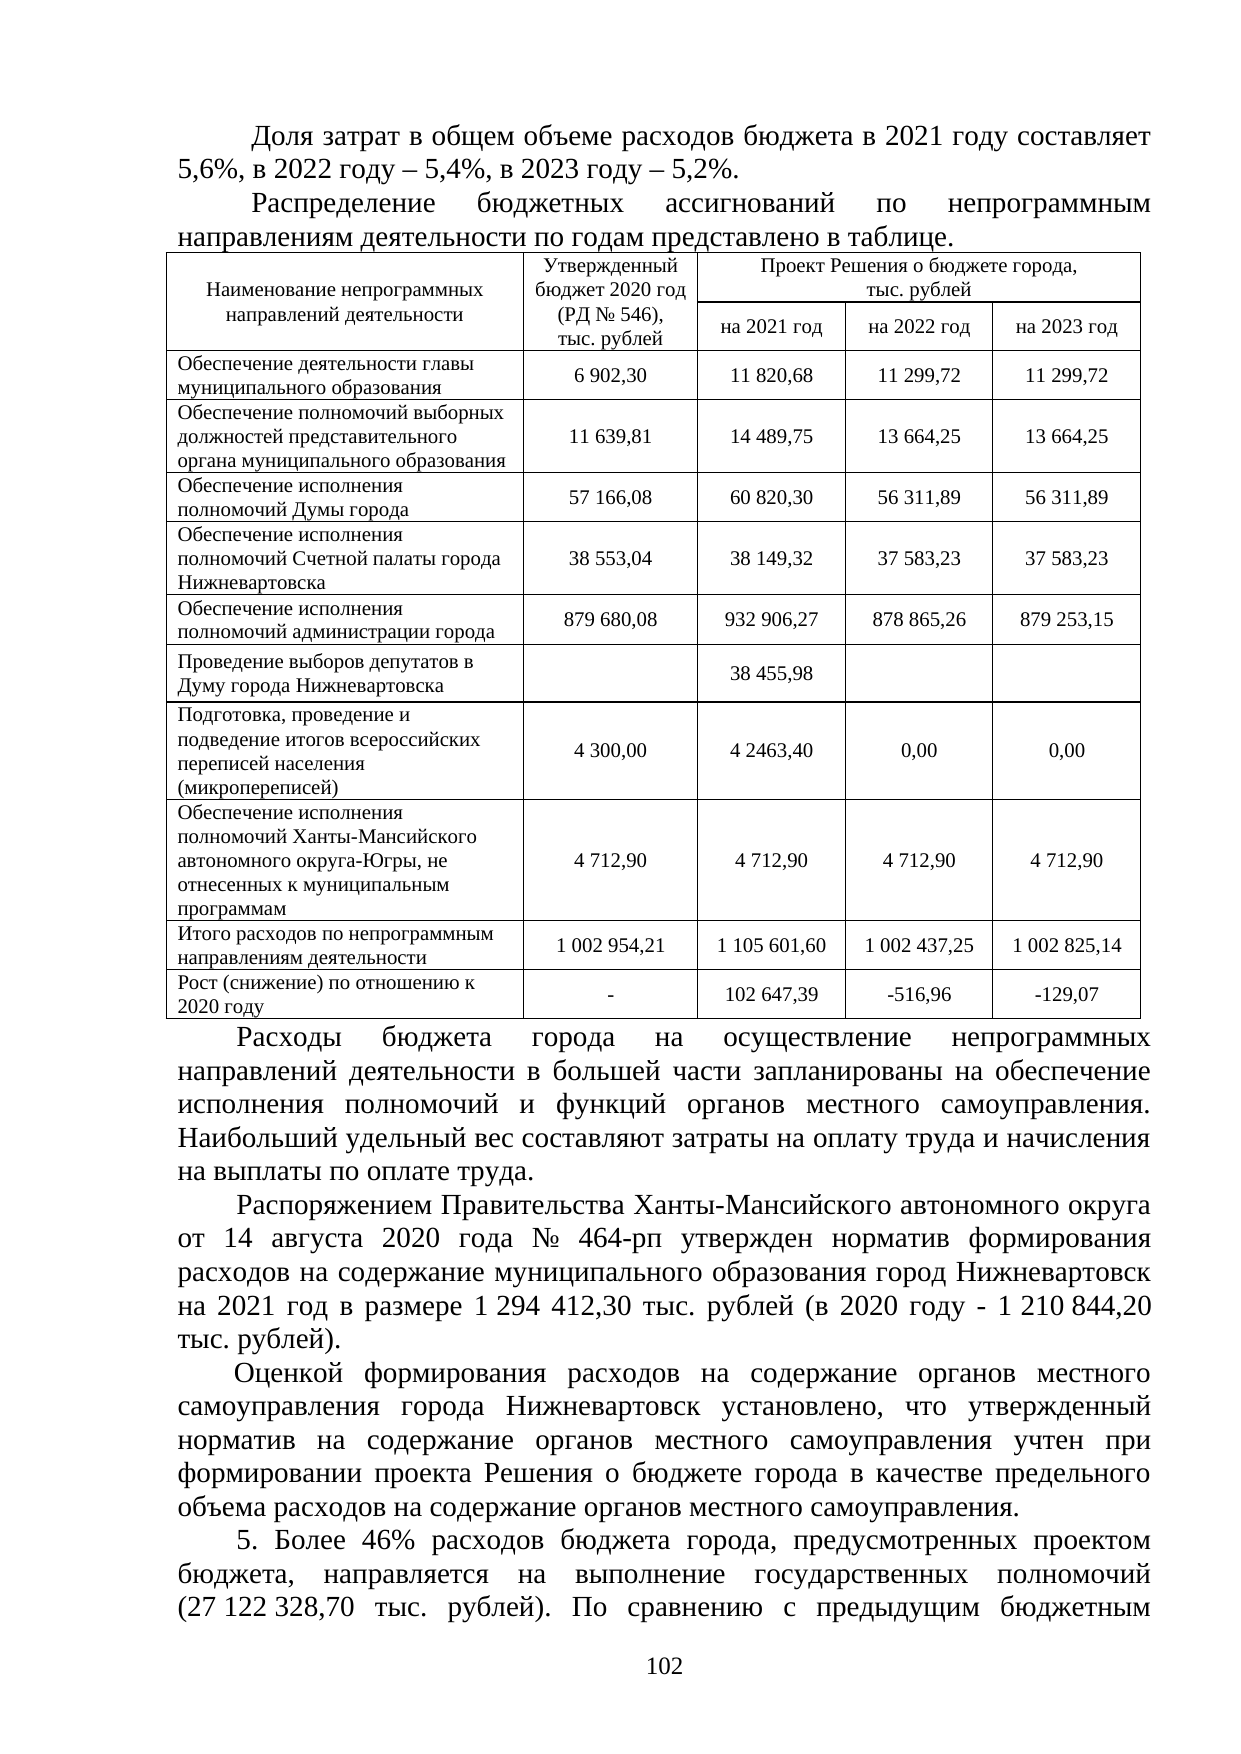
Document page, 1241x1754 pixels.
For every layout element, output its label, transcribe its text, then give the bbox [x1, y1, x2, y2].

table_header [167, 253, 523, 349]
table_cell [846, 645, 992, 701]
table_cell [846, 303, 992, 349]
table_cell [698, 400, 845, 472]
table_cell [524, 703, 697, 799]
text Оценкой формирования расходов на содержание органов местного самоуправления города Нижневартовск установлено, что утвержденный норматив на содержание органов местного самоуправления учтен при формировании проекта Решения о бюджете города в качестве предельного объема расходов на содержание органов местного самоуправления. [177, 1355, 1152, 1522]
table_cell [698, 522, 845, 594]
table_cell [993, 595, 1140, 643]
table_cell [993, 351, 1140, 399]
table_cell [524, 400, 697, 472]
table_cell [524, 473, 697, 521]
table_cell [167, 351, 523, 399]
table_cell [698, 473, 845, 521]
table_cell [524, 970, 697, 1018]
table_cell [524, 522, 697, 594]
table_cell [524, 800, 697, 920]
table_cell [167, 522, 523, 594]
text Распределение бюджетных ассигнований по непрограммным направлениям деятельности по годам представлено в таблице. [177, 185, 1152, 252]
text Распоряжением Правительства Ханты-Мансийского автономного округа от 14 августа 2020 года № 464-рп утвержден норматив формирования расходов на содержание муниципального образования город Нижневартовск на 2021 год в размере 1 294 412,30 тыс. рублей (в 2020 году - 1 210 844,20 тыс. рублей). [177, 1187, 1152, 1355]
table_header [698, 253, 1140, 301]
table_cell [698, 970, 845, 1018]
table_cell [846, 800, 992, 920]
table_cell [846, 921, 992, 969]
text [177, 1522, 1152, 1623]
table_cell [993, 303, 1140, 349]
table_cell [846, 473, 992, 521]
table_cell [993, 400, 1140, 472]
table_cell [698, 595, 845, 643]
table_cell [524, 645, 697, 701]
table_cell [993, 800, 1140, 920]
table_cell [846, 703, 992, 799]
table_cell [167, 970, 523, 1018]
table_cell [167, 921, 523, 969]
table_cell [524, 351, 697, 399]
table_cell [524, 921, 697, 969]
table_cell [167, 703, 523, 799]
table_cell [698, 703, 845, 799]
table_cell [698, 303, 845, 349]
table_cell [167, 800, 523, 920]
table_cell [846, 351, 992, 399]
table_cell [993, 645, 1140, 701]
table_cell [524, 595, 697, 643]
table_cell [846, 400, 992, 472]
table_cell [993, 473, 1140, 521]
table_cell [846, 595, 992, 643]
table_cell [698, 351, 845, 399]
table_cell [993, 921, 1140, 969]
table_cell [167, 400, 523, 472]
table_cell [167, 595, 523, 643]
text Доля затрат в общем объеме расходов бюджета в 2021 году составляет 5,6%, в 2022 году – 5,4%, в 2023 году – 5,2%. [177, 118, 1152, 185]
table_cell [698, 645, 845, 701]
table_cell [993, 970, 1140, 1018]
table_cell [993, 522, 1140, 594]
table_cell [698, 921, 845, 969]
text Расходы бюджета города на осуществление непрограммных направлений деятельности в большей части запланированы на обеспечение исполнения полномочий и функций органов местного самоуправления. Наибольший удельный вес составляют затраты на оплату труда и начисления на выплаты по оплате труда. [177, 1019, 1152, 1187]
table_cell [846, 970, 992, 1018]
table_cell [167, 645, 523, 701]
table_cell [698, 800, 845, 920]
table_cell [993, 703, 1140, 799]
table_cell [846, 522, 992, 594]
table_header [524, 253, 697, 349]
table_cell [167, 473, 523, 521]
